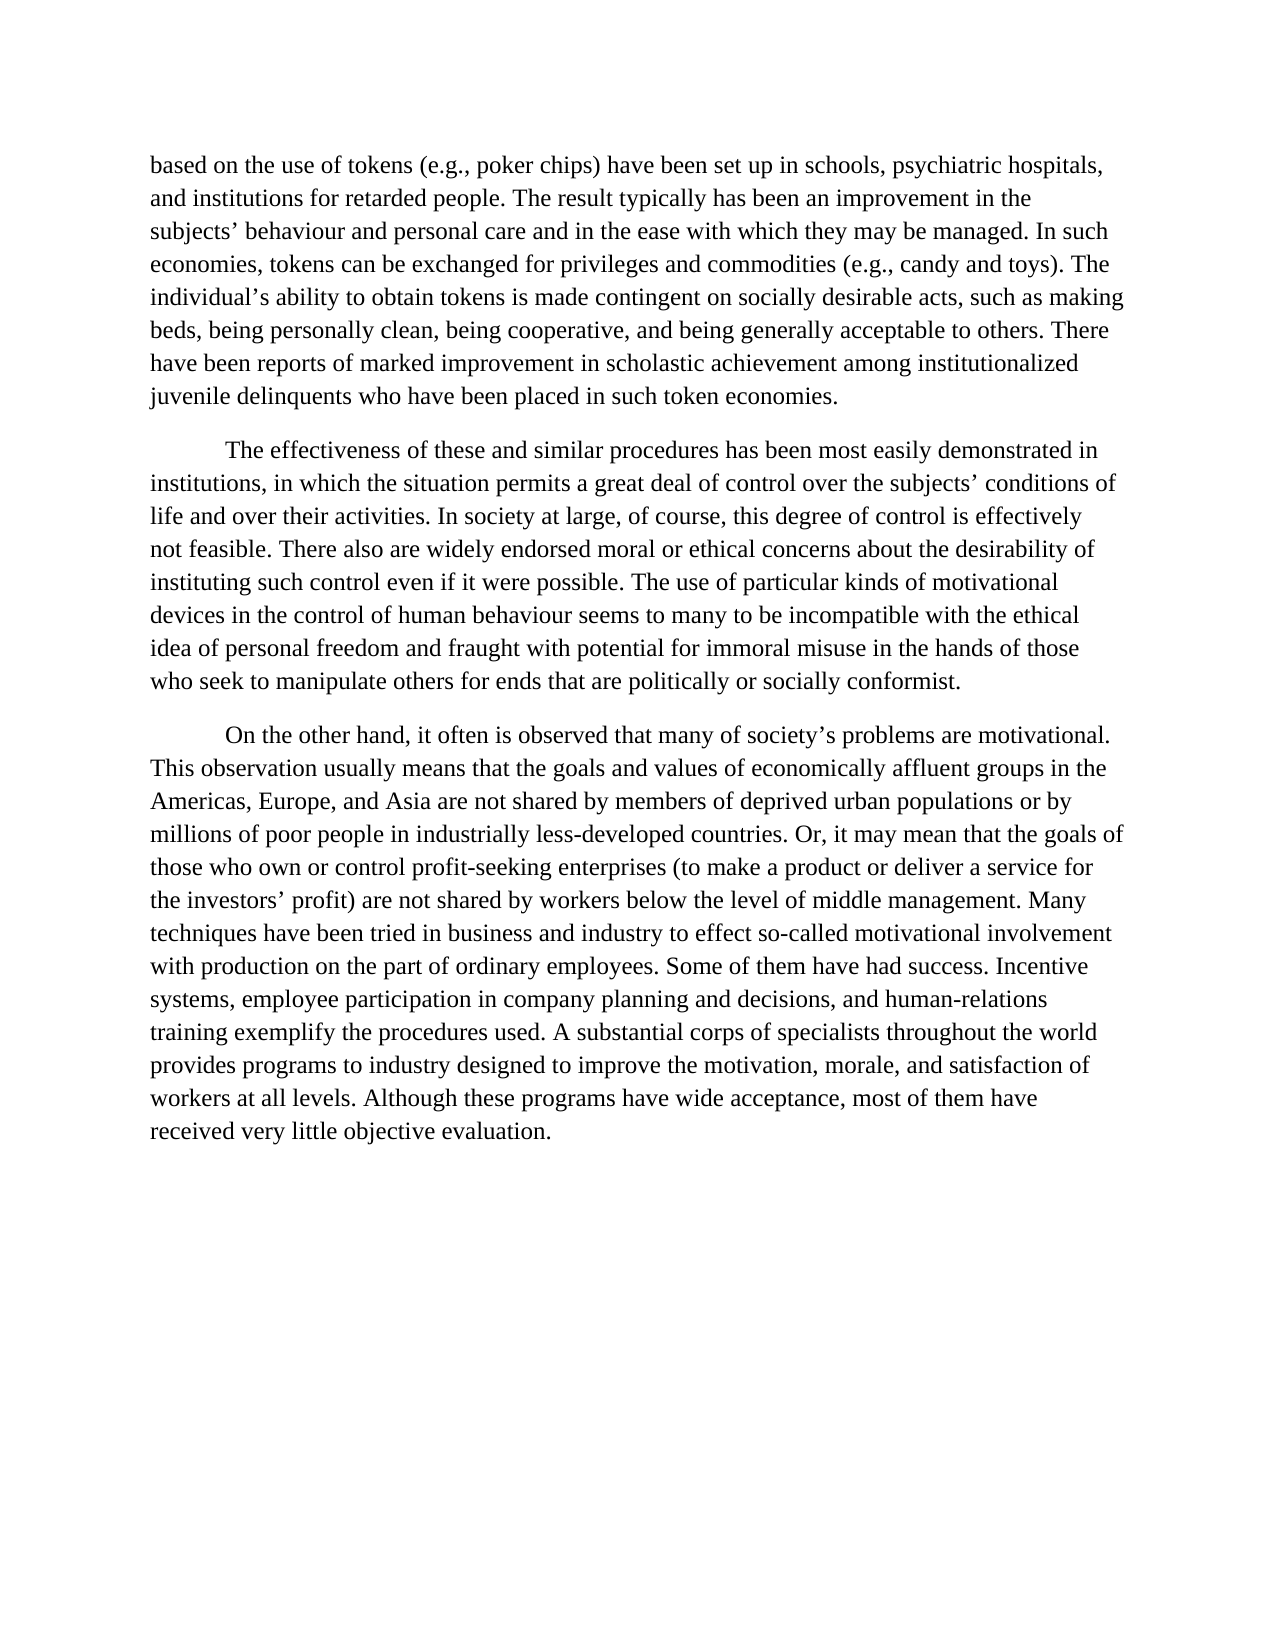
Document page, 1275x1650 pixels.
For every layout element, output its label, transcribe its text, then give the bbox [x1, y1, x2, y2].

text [150, 150, 1125, 410]
text On the other hand, it often is observed that many of society’s problems are motivational. This observation usually means that the goals and values of economically affluent groups in the Americas, Europe, and Asia are not shared by members of deprived urban populations or by millions of poor people in industrially less-developed countries. Or, it may mean that the goals of those who own or control profit-seeking enterprises (to make a product or deliver a service for the investors’ profit) are not shared by workers below the level of middle management. Many techniques have been tried in business and industry to effect so-called motivational involvement with production on the part of ordinary employees. Some of them have had success. Incentive systems, employee participation in company planning and decisions, and human-relations training exemplify the procedures used. A substantial corps of specialists throughout the world provides programs to industry designed to improve the motivation, morale, and satisfaction of workers at all levels. Although these programs have wide acceptance, most of them have received very little objective evaluation. [150, 720, 1125, 1145]
text The effectiveness of these and similar procedures has been most easily demonstrated in institutions, in which the situation permits a great deal of control over the subjects’ conditions of life and over their activities. In society at large, of course, this degree of control is effectively not feasible. There also are widely endorsed moral or ethical concerns about the desirability of instituting such control even if it were possible. The use of particular kinds of motivational devices in the control of human behaviour seems to many to be incompatible with the ethical idea of personal freedom and fraught with potential for immoral misuse in the hands of those who seek to manipulate others for ends that are politically or socially conformist. [150, 435, 1125, 695]
